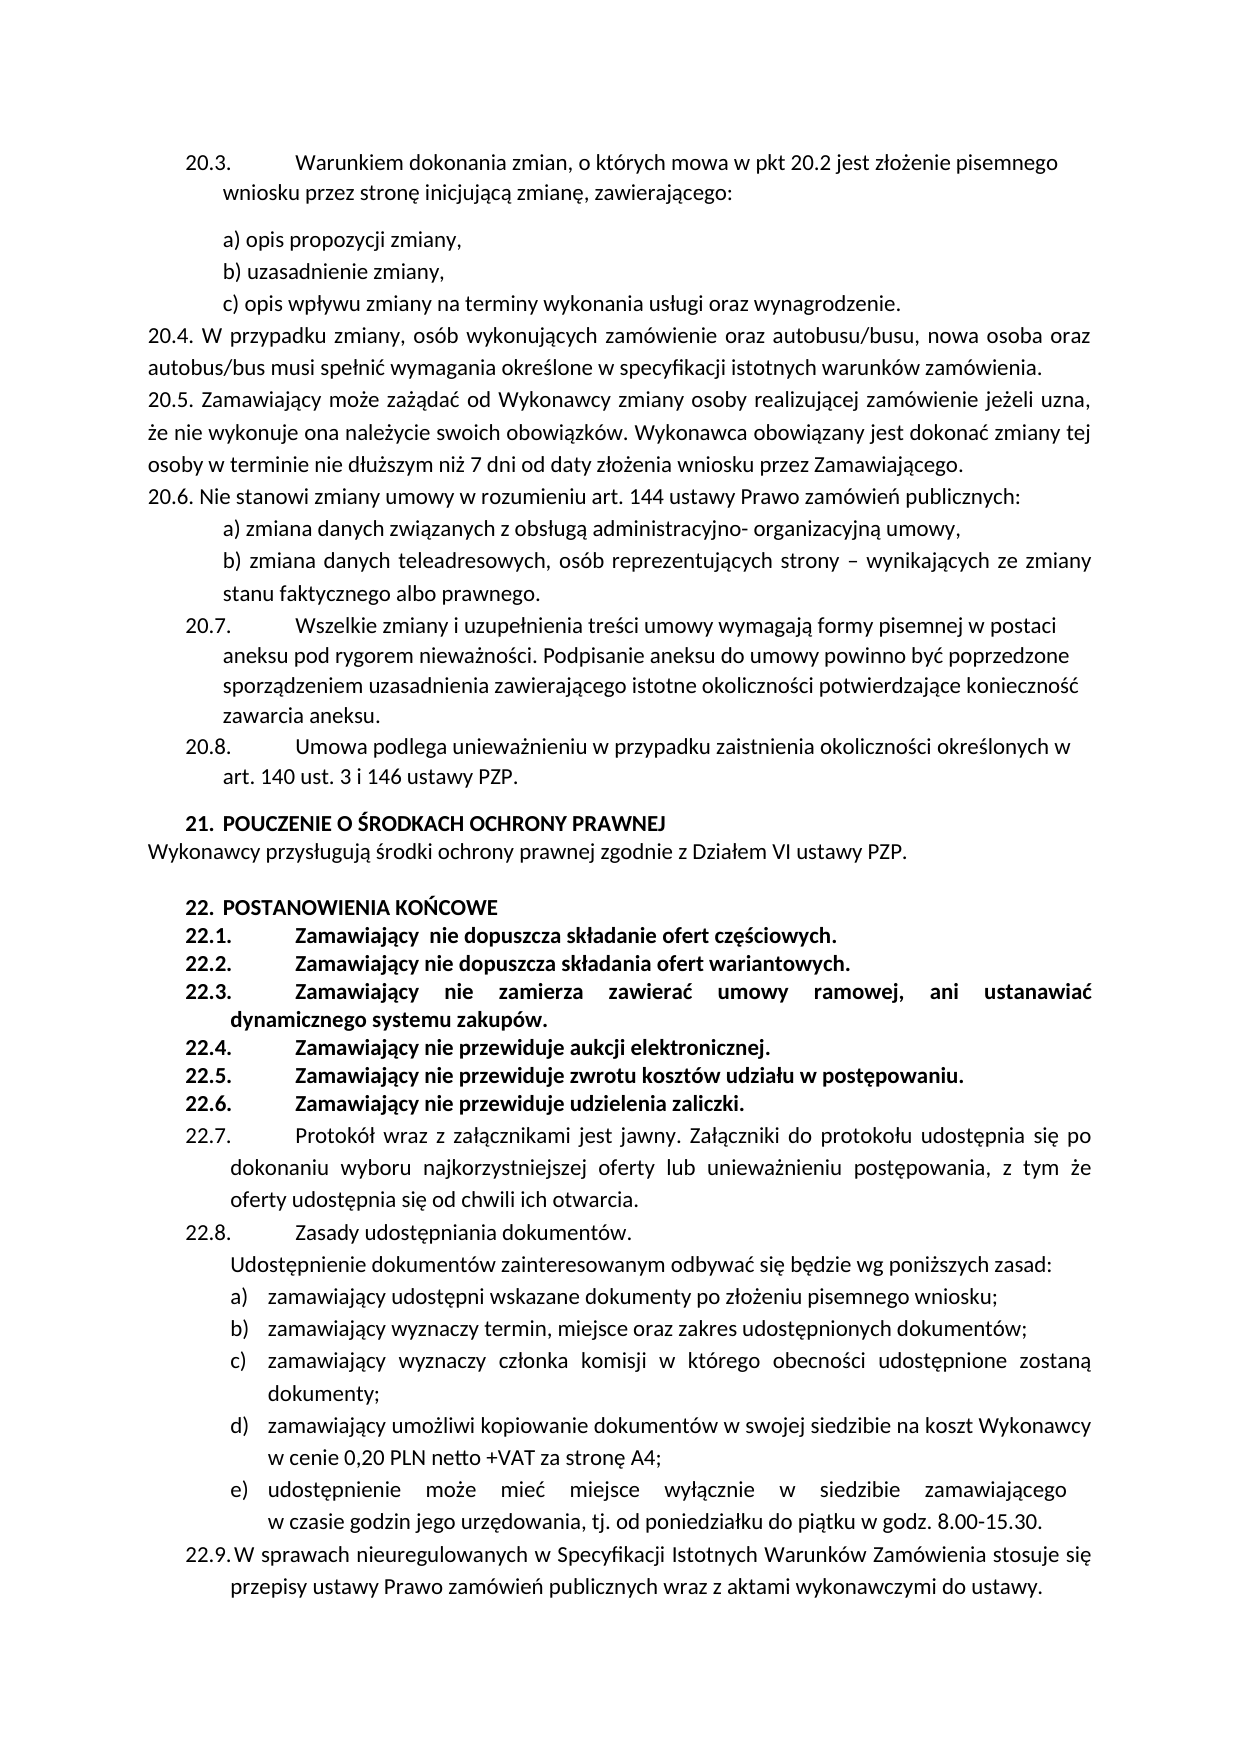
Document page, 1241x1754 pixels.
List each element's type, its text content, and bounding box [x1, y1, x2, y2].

list POUCZENIE O ŚRODKACH OCHRONY PRAWNEJ [185, 809, 1093, 837]
list Zamawiający nie zamierza zawierać umowy ramowej, ani ustanawiać dynamicznego systemu zakupów. [185, 977, 1093, 1033]
list Protokół wraz z załącznikami jest jawny. Załączniki do protokołu udostępnia się po dokonaniu wyboru najkorzystniejszej oferty lub unieważnieniu postępowania, z tym że oferty udostępnia się od chwili ich otwarcia. [185, 1121, 1093, 1214]
list W sprawach nieuregulowanych w Specyfikacji Istotnych Warunków Zamówienia stosuje się przepisy ustawy Prawo zamówień publicznych wraz z aktami wykonawczymi do ustawy. [185, 1540, 1093, 1600]
text c) opis wpływu zmiany na terminy wykonania usługi oraz wynagrodzenie. [223, 289, 1093, 317]
text b) uzasadnienie zmiany, [223, 257, 1093, 285]
list Zamawiający nie dopuszcza składanie ofert częściowych. [185, 921, 1093, 949]
text Warunkiem dokonania zmian, o których mowa w pkt 20.2 jest złożenie pisemnego wniosku przez stronę inicjującą zmianę, zawierającego: [185, 148, 1093, 206]
text 20.4. W przypadku zmiany, osób wykonujących zamówienie oraz autobusu/busu, nowa osoba oraz autobus/bus musi spełnić wymagania określone w specyfikacji istotnych warunków zamówienia. [148, 321, 1093, 381]
list Wszelkie zmiany i uzupełnienia treści umowy wymagają formy pisemnej w postaci aneksu pod rygorem nieważności. Podpisanie aneksu do umowy powinno być poprzedzone sporządzeniem uzasadnienia zawierającego istotne okoliczności potwierdzające konieczność zawarcia aneksu. [185, 611, 1093, 729]
text Wykonawcy przysługują środki ochrony prawnej zgodnie z Działem VI ustawy PZP. [148, 837, 1093, 865]
text a) zmiana danych związanych z obsługą administracyjno- organizacyjną umowy, [223, 514, 1093, 542]
list Zamawiający nie przewiduje zwrotu kosztów udziału w postępowaniu. [185, 1061, 1093, 1089]
list zamawiający wyznaczy członka komisji w którego obecności udostępnione zostaną dokumenty; [230, 1347, 1093, 1407]
text Umowa podlega unieważnieniu w przypadku zaistnienia okoliczności określonych w art. 140 ust. 3 i 146 ustawy PZP. [185, 732, 1093, 790]
text b) zmiana danych teleadresowych, osób reprezentujących strony – wynikających ze zmiany stanu faktycznego albo prawnego. [223, 547, 1093, 607]
list Zamawiający nie dopuszcza składania ofert wariantowych. [185, 949, 1093, 977]
list zamawiający udostępni wskazane dokumenty po złożeniu pisemnego wniosku; [230, 1282, 1093, 1310]
list Zamawiający nie przewiduje aukcji elektronicznej. [185, 1033, 1093, 1061]
text a) opis propozycji zmiany, [223, 225, 1093, 253]
list Udostępnienie dokumentów zainteresowanym odbywać się będzie wg poniższych zasad: [230, 1250, 1093, 1278]
list POSTANOWIENIA KOŃCOWE [185, 893, 1093, 921]
list zamawiający umożliwi kopiowanie dokumentów w swojej siedzibie na koszt Wykonawcy w cenie 0,20 PLN netto +VAT za stronę A4; [230, 1411, 1093, 1471]
text 20.5. Zamawiający może zażądać od Wykonawcy zmiany osoby realizującej zamówienie jeżeli uzna, że nie wykonuje ona należycie swoich obowiązków. Wykonawca obowiązany jest dokonać zmiany tej osoby w terminie nie dłuższym niż 7 dni od daty złożenia wniosku przez Zamawiającego. [148, 386, 1093, 478]
list udostępnienie może mieć miejsce wyłącznie w siedzibie zamawiającego w czasie godzin jego urzędowania, tj. od poniedziałku do piątku w godz. 8.00-15.30. [230, 1475, 1093, 1536]
list Zamawiający nie przewiduje udzielenia zaliczki. [185, 1089, 1093, 1117]
text 20.6. Nie stanowi zmiany umowy w rozumieniu art. 144 ustawy Prawo zamówień publicznych: [148, 482, 1093, 510]
list zamawiający wyznaczy termin, miejsce oraz zakres udostępnionych dokumentów; [230, 1314, 1093, 1342]
list Zasady udostępniania dokumentów. [185, 1218, 1093, 1246]
